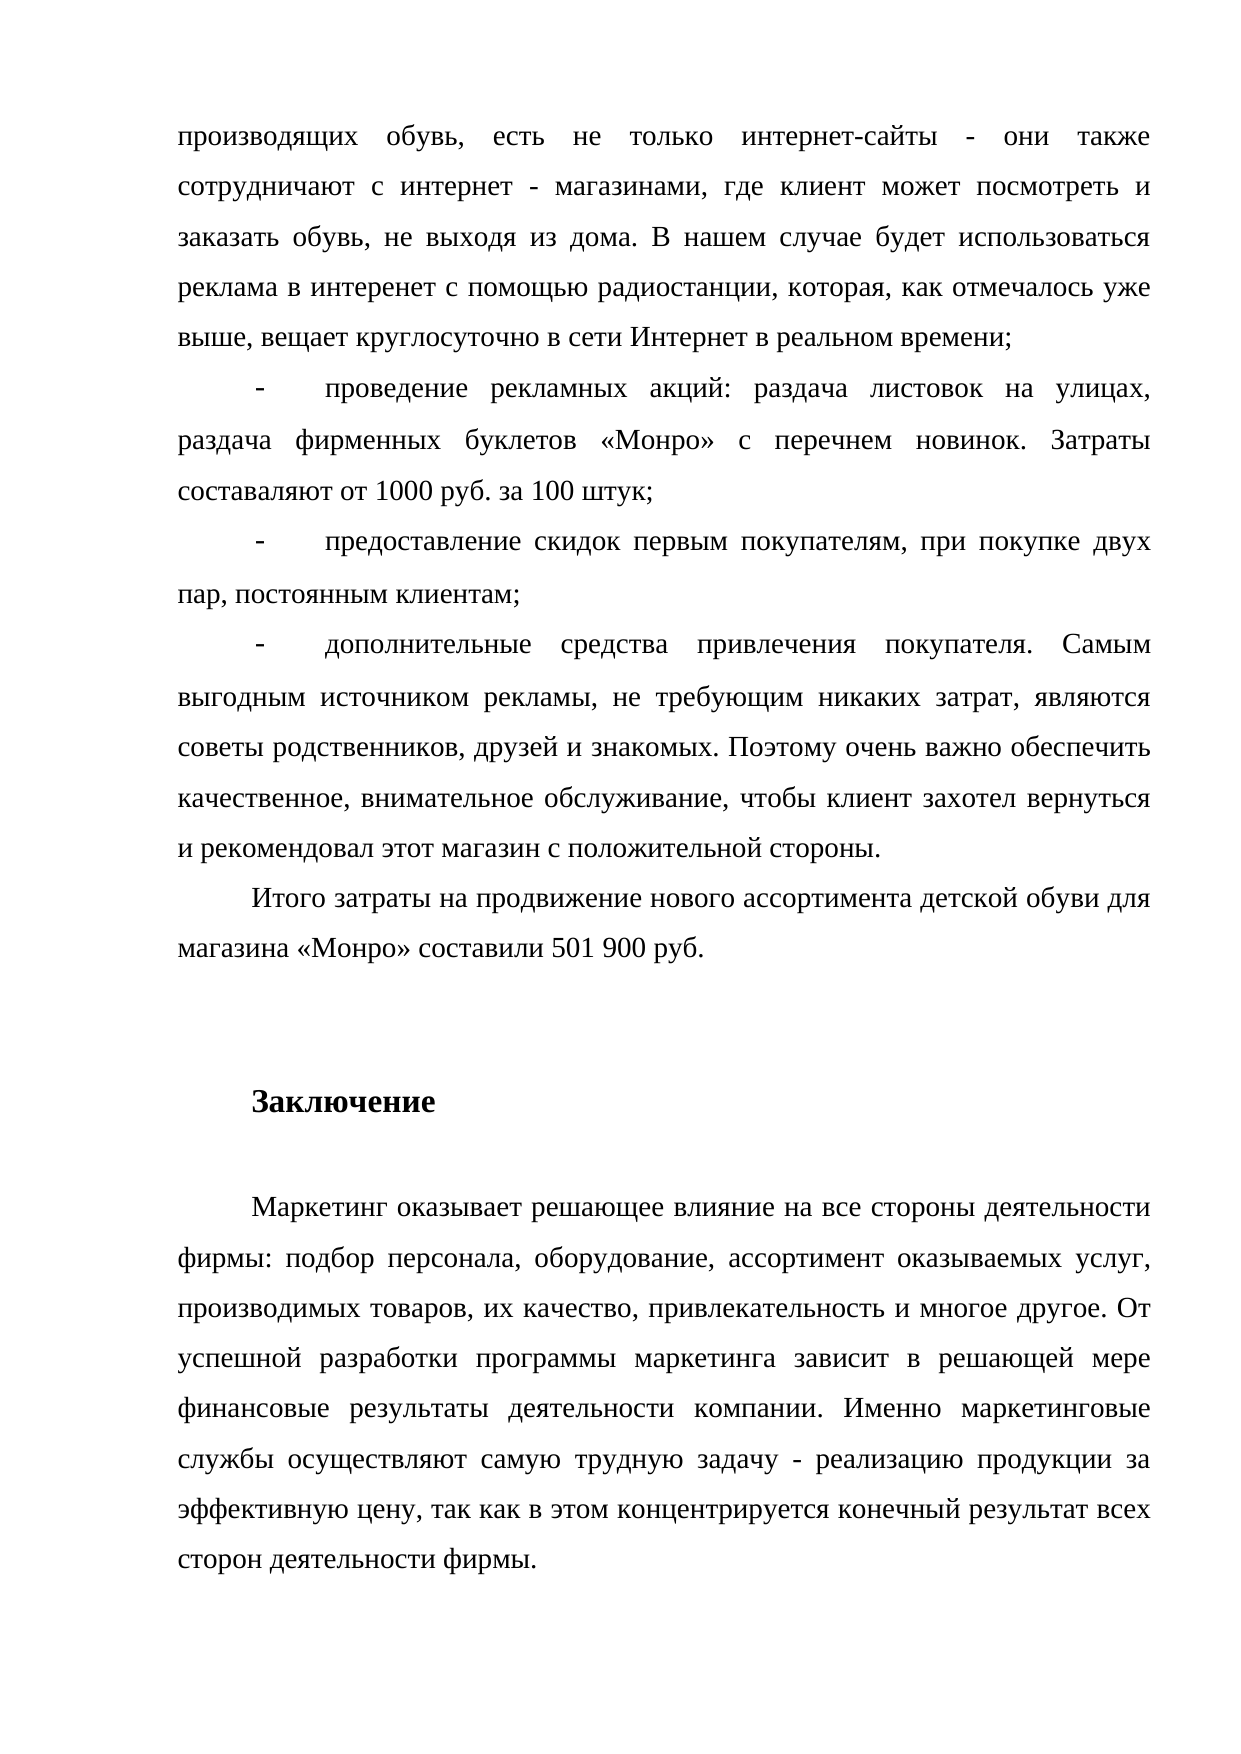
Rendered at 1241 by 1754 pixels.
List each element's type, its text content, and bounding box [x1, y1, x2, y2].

list предоставление скидок первым покупателям, при покупке двух пар, постоянным клиентам; [177, 523, 1152, 609]
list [177, 118, 1152, 353]
text Заключение [177, 1082, 1152, 1120]
text Маркетинг оказывает решающее влияние на все стороны деятельности фирмы: подбор персонала, оборудование, ассортимент оказываемых услуг, производимых товаров, их качество, привлекательность и многое другое. От успешной разработки программы маркетинга зависит в решающей мере финансовые результаты деятельности компании. Именно маркетинговые службы осуществляют самую трудную задачу - реализацию продукции за эффективную цену, так как в этом концентрируется конечный результат всех сторон деятельности фирмы. [177, 1189, 1152, 1575]
list проведение рекламных акций: раздача листовок на улицах, раздача фирменных буклетов «Монро» с перечнем новинок. Затраты составаляют от 1000 руб. за 100 штук; [177, 370, 1152, 506]
text Итого затраты на продвижение нового ассортимента детской обуви для магазина «Монро» составили 501 900 руб. [177, 880, 1152, 964]
list дополнительные средства привлечения покупателя. Самым выгодным источником рекламы, не требующим никаких затрат, являются советы родственников, друзей и знакомых. Поэтому очень важно обеспечить качественное, внимательное обслуживание, чтобы клиент захотел вернуться и рекомендовал этот магазин с положительной стороны. [177, 626, 1152, 863]
